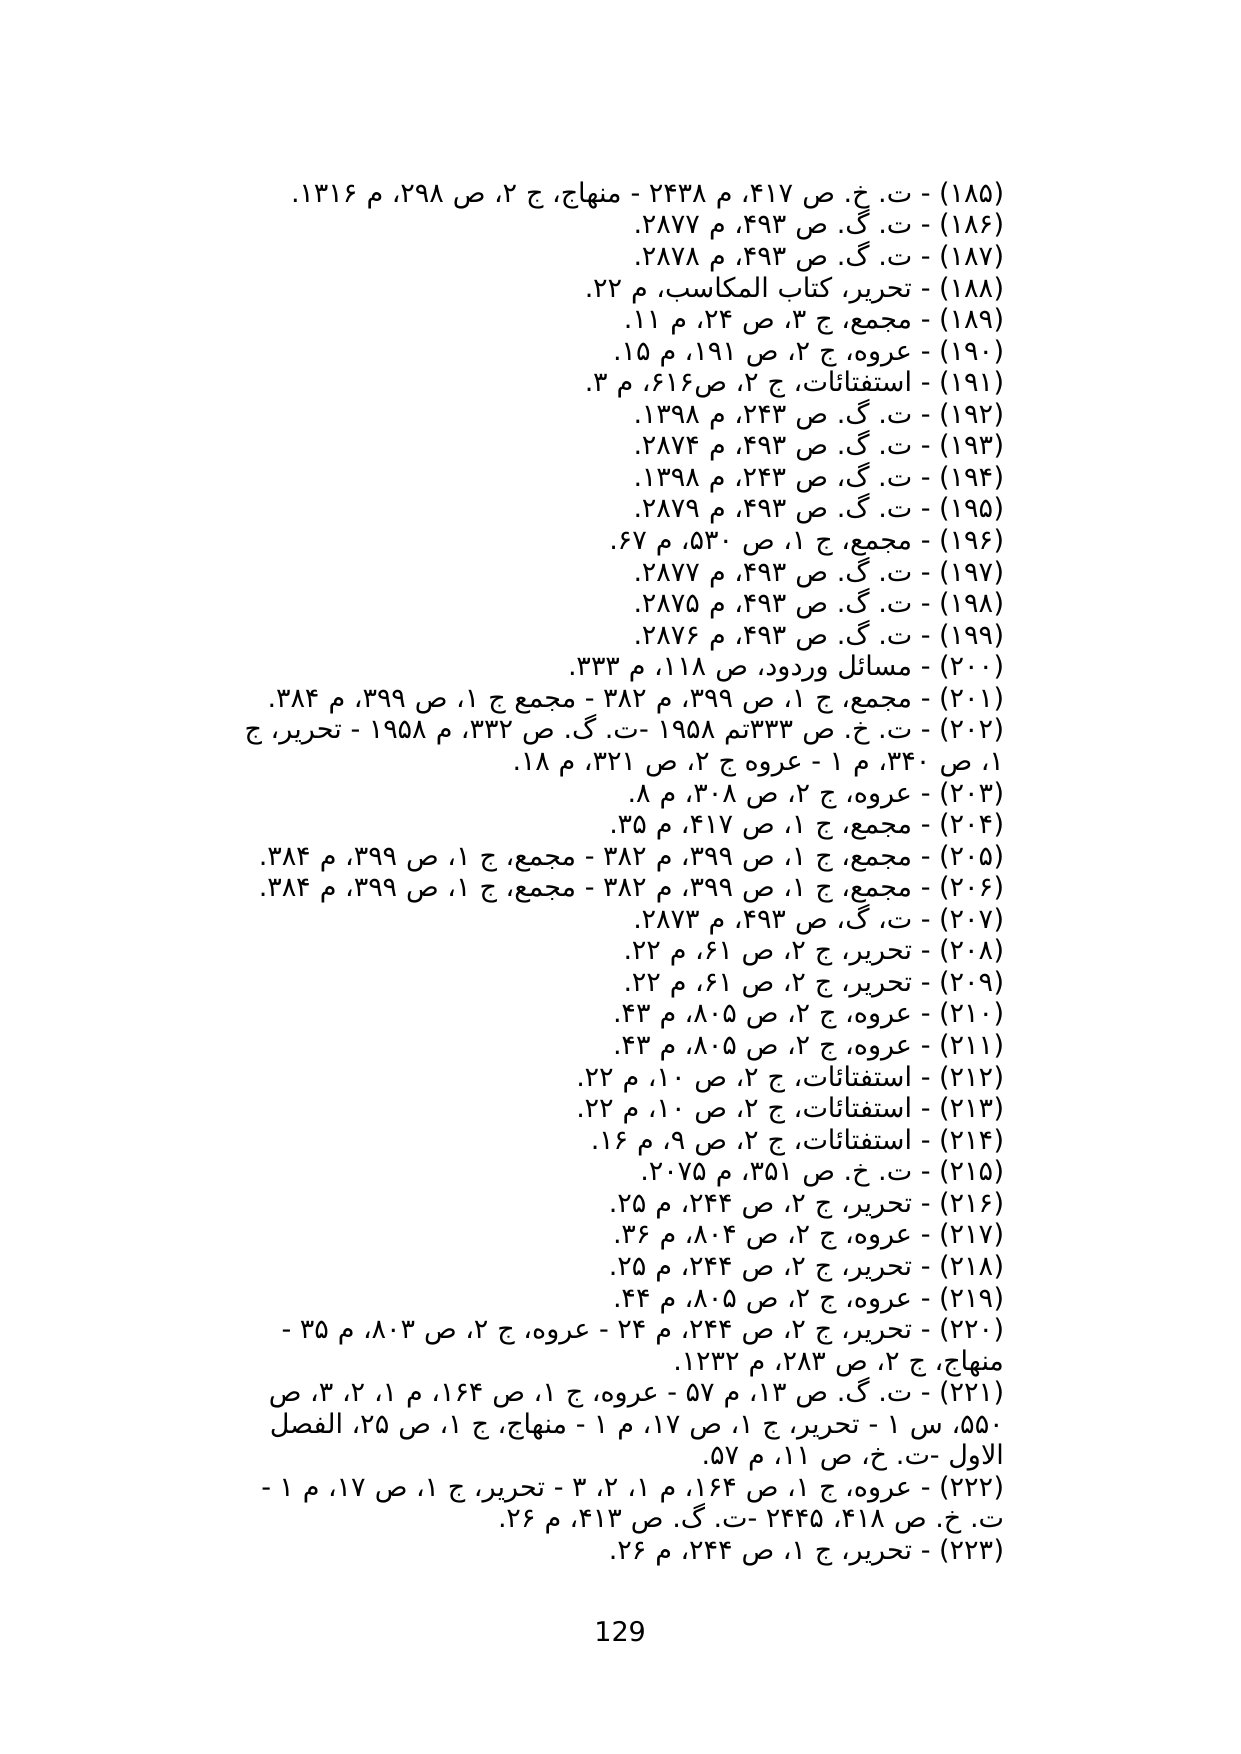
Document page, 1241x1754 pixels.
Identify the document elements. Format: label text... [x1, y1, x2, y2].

text (۱۸۸) - تحرير، كتاب المكاسب، م ۲۲. [236, 272, 1004, 303]
text (۱۸۹) - مجمع، ج ۳، ص ۲۴، م ۱۱. [236, 303, 1004, 335]
text (۲۲۱) - ت. گ. ص ۱۳، م ۵۷ - عروه، ج ۱، ص ۱۶۴، م ۱، ۲، ۳، ص ۵۵۰، س ۱ - تحرير، ج ۱، ص ۱۷، م ۱ - منهاج، ج ۱، ص ۲۵، الفصل الاول -ت. خ، ص ۱۱، م ۵۷. [236, 1377, 1004, 1471]
text (۲۱۸) - تحرير، ج ۲، ص ۲۴۴، م ۲۵. [236, 1250, 1004, 1282]
text (۲۲۰) - تحرير، ج ۲، ص ۲۴۴، م ۲۴ - عروه، ج ۲، ص ۸۰۳، م ۳۵ - منهاج، ج ۲، ص ۲۸۳، م ۱۲۳۲. [236, 1313, 1004, 1377]
text (۱۸۵) - ت. خ. ص ۴۱۷، م ۲۴۳۸ - منهاج، ج ۲، ص ۲۹۸، م ۱۳۱۶. [236, 177, 1004, 209]
text (۲۰۸) - تحرير، ج ۲، ص ۶۱، م ۲۲. [236, 935, 1004, 966]
text (۱۹۸) - ت. گ. ص ۴۹۳، م ۲۸۷۵. [236, 587, 1004, 619]
text (۲۰۳) - عروه، ج ۲، ص ۳۰۸، م ۸. [236, 777, 1004, 808]
text (۱۹۳) - ت. گ. ص ۴۹۳، م ۲۸۷۴. [236, 430, 1004, 461]
text (۱۹۹) - ت. گ. ص ۴۹۳، م ۲۸۷۶. [236, 619, 1004, 651]
text (۲۱۱) - عروه، ج ۲، ص ۸۰۵، م ۴۳. [236, 1029, 1004, 1061]
text (۲۰۱) - مجمع، ج ۱، ص ۳۹۹، م ۳۸۲ - مجمع ج ۱، ص ۳۹۹، م ۳۸۴. [236, 682, 1004, 714]
text (۲۰۵) - مجمع، ج ۱، ص ۳۹۹، م ۳۸۲ - مجمع، ج ۱، ص ۳۹۹، م ۳۸۴. [236, 840, 1004, 872]
text (۲۰۶) - مجمع، ج ۱، ص ۳۹۹، م ۳۸۲ - مجمع، ج ۱، ص ۳۹۹، م ۳۸۴. [236, 872, 1004, 903]
text (۲۰۰) - مسائل وردود، ص ۱۱۸، م ۳۳۳. [236, 651, 1004, 682]
text (۱۹۰) - عروه، ج ۲، ص ۱۹۱، م ۱۵. [236, 335, 1004, 367]
text (۲۱۵) - ت. خ. ص ۳۵۱، م ۲۰۷۵. [236, 1156, 1004, 1187]
text (۲۱۷) - عروه، ج ۲، ص ۸۰۴، م ۳۶. [236, 1219, 1004, 1250]
text (۱۹۱) - استفتائات، ج ۲، ص‏۶۱۶، م ۳. [236, 367, 1004, 398]
text (۲۱۲) - استفتائات، ج ۲، ص ۱۰، م ۲۲. [236, 1061, 1004, 1092]
text (۱۹۲) - ت. گ. ص ۲۴۳، م ۱۳۹۸. [236, 398, 1004, 430]
text (۱۸۶) - ت. گ. ص ۴۹۳، م ۲۸۷۷. [236, 209, 1004, 240]
text (۲۲۳) - تحرير، ج ۱، ص ۲۴۴، م ۲۶. [236, 1534, 1004, 1566]
text (۱۹۴) - ت. گ، ص ۲۴۳، م ۱۳۹۸. [236, 461, 1004, 493]
text (۲۰۹) - تحرير، ج ۲، ص ۶۱، م ۲۲. [236, 966, 1004, 998]
text (۱۹۵) - ت. گ. ص ۴۹۳، م ۲۸۷۹. [236, 493, 1004, 524]
text (۲۱۰) - عروه، ج ۲، ص ۸۰۵، م ۴۳. [236, 998, 1004, 1029]
text (۱۸۷) - ت. گ. ص ۴۹۳، م ۲۸۷۸. [236, 240, 1004, 272]
text (۲۱۴) - استفتائات، ج ۲، ص ۹، م ۱۶. [236, 1124, 1004, 1156]
text (۱۹۶) - مجمع، ج ۱، ص ۵۳۰، م ۶۷. [236, 524, 1004, 556]
text (۲۱۶) - تحرير، ج ۲، ص ۲۴۴، م ۲۵. [236, 1187, 1004, 1219]
text (۲۱۳) - استفتائات، ج ۲، ص ۱۰، م ۲۲. [236, 1092, 1004, 1124]
text (۱۹۷) - ت. گ. ص ۴۹۳، م ۲۸۷۷. [236, 556, 1004, 587]
text (۲۰۴) - مجمع، ج ۱، ص ۴۱۷، م ۳۵. [236, 808, 1004, 840]
text (۲۰۷) - ت، گ، ص ۴۹۳، م ۲۸۷۳. [236, 903, 1004, 935]
text (۲۲۲) - عروه، ج ۱، ص ۱۶۴، م ۱، ۲، ۳ - تحرير، ج ۱، ص ۱۷، م ۱ -ت. خ. ص ۴۱۸، ۲۴۴۵ -ت. گ. ص ۴۱۳، م ۲۶. [236, 1471, 1004, 1534]
text (۲۱۹) - عروه، ج ۲، ص ۸۰۵، م ۴۴. [236, 1282, 1004, 1313]
text (۲۰۲) - ت. خ. ص ۳۳۳ت‏م ۱۹۵۸ -ت. گ. ص ۳۳۲، م ۱۹۵۸ - تحرير، ج ۱، ص ۳۴۰، م ۱ - عروه ج ۲، ص ۳۲۱، م ۱۸. [236, 714, 1004, 777]
